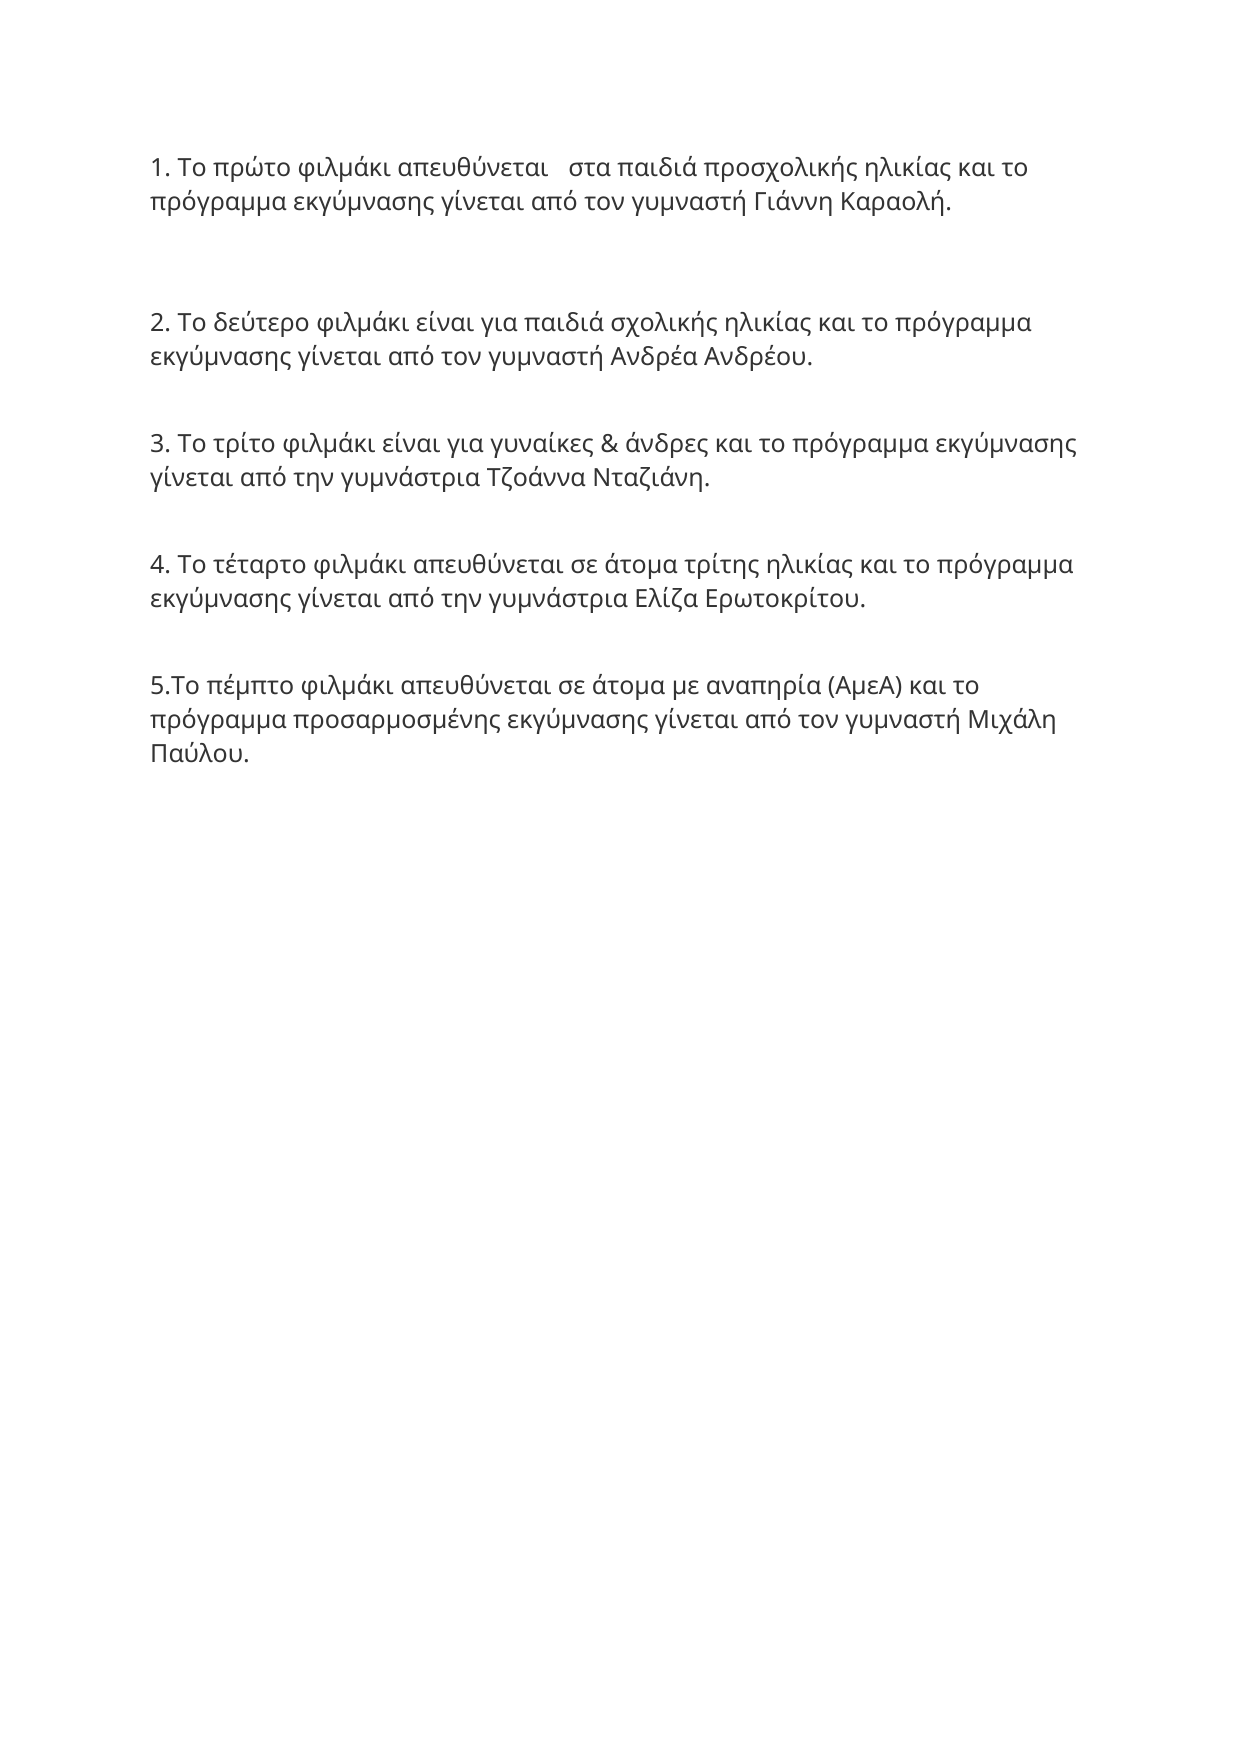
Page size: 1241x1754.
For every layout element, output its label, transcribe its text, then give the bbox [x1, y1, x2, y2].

text 2. Το δεύτερο φιλμάκι είναι για παιδιά σχολικής ηλικίας και το πρόγραμμα εκγύμνασης γίνεται από τον γυμναστή Ανδρέα Ανδρέου. [150, 305, 1090, 373]
text 5.Το πέμπτο φιλμάκι απευθύνεται σε άτομα με αναπηρία (ΑμεΑ) και το πρόγραμμα προσαρμοσμένης εκγύμνασης γίνεται από τον γυμναστή Μιχάλη Παύλου. [150, 634, 1090, 770]
text 1. Το πρώτο φιλμάκι απευθύνεται στα παιδιά προσχολικής ηλικίας και το πρόγραμμα εκγύμνασης γίνεται από τον γυμναστή Γιάννη Καραολή. [150, 150, 1090, 218]
text 3. Το τρίτο φιλμάκι είναι για γυναίκες & άνδρες και το πρόγραμμα εκγύμνασης γίνεται από την γυμνάστρια Τζοάννα Νταζιάνη. [150, 392, 1090, 494]
text 4. Το τέταρτο φιλμάκι απευθύνεται σε άτομα τρίτης ηλικίας και το πρόγραμμα εκγύμνασης γίνεται από την γυμνάστρια Ελίζα Ερωτοκρίτου. [150, 513, 1090, 615]
